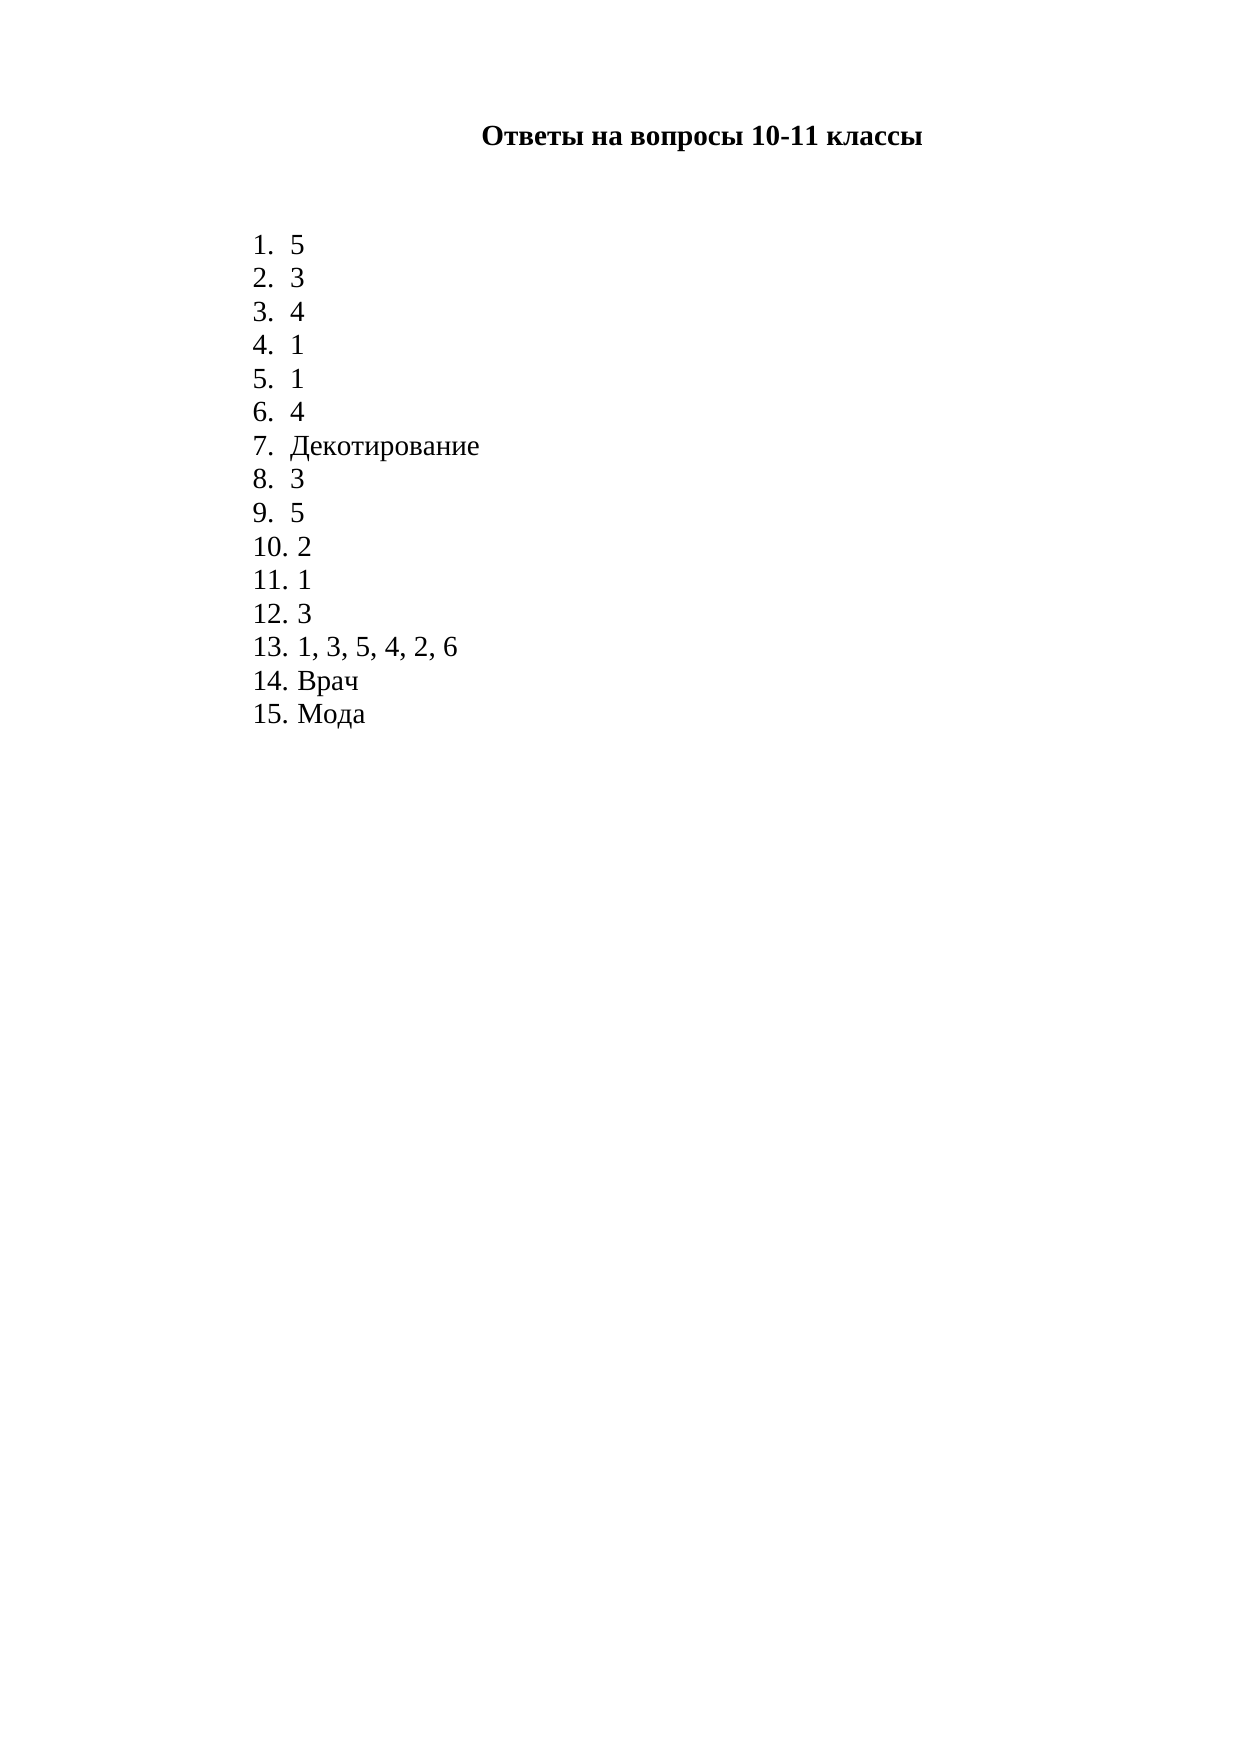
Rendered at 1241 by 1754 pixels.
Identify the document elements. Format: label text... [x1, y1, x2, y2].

list Мода [252, 696, 1152, 730]
list Ответы на вопросы 10-11 классы [252, 118, 1152, 152]
list 1, 3, 5, 4, 2, 6 [252, 629, 1152, 663]
list 2 [252, 529, 1152, 562]
list 3 [252, 462, 1152, 495]
list 5 [252, 495, 1152, 529]
list 1 [252, 361, 1152, 394]
list 5 [252, 227, 1152, 260]
list Врач [252, 663, 1152, 696]
list 1 [252, 327, 1152, 361]
list 4 [252, 294, 1152, 327]
list Декотирование [252, 428, 1152, 462]
list 1 [252, 562, 1152, 596]
list 4 [252, 394, 1152, 428]
list 3 [252, 260, 1152, 294]
list 3 [252, 596, 1152, 629]
